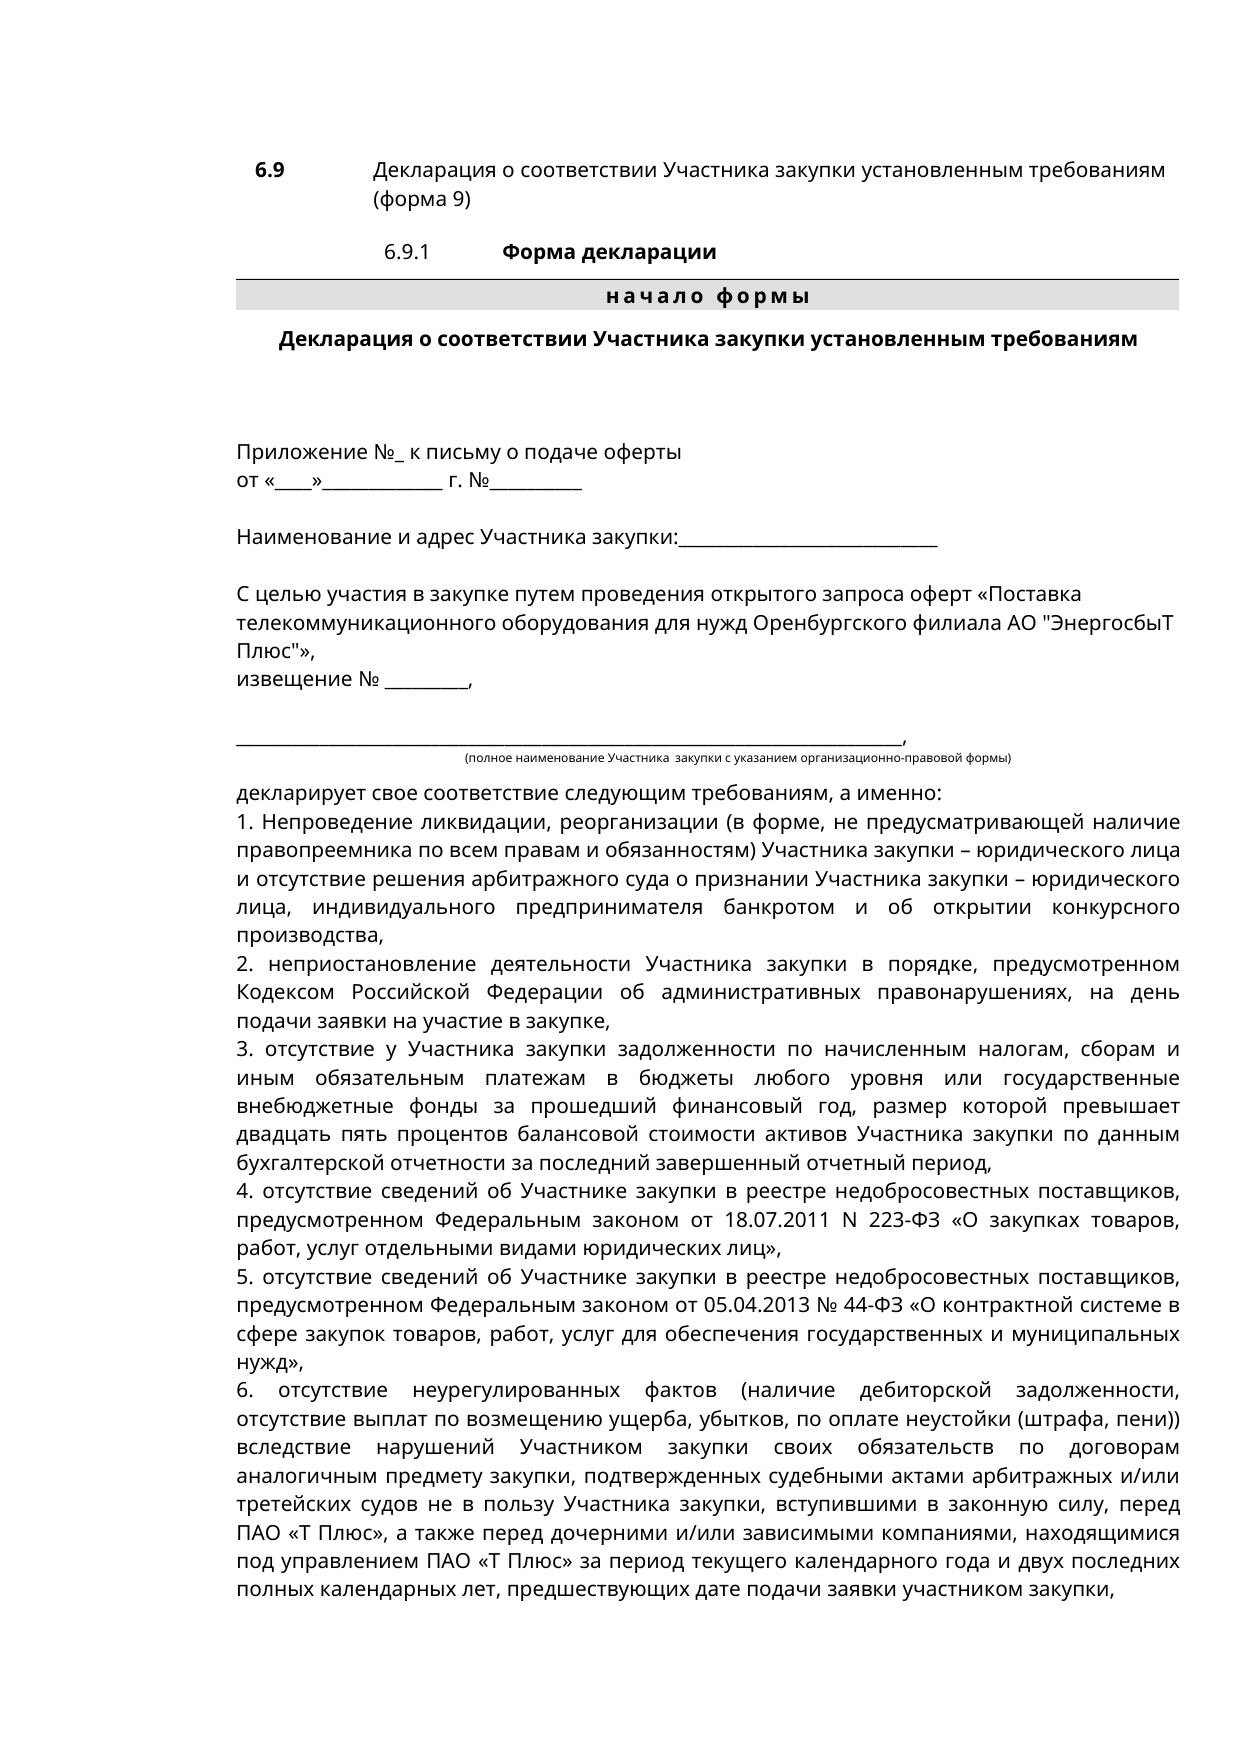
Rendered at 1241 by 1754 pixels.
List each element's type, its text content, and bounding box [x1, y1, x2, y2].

text Приложение №_ к письму о подаче оферты от «____»_____________ г. №__________ [236, 437, 1181, 494]
text 4. отсутствие сведений об Участнике закупки в реестре недобросовестных поставщиков, предусмотренном Федеральным законом от 18.07.2011 N 223-ФЗ «О закупках товаров, работ, услуг отдельными видами юридических лиц», [236, 1176, 1181, 1262]
text С целью участия в закупке путем проведения открытого запроса оферт «Поставка телекоммуникационного оборудования для нужд Оренбургского филиала АО "ЭнергосбыТ Плюс"», [236, 579, 1181, 664]
list Форма декларации [384, 237, 1181, 266]
text 3. отсутствие у Участника закупки задолженности по начисленным налогам, сборам и иным обязательным платежам в бюджеты любого уровня или государственные внебюджетные фонды за прошедший финансовый год, размер которой превышает двадцать пять процентов балансовой стоимости активов Участника закупки по данным бухгалтерской отчетности за последний завершенный отчетный период, [236, 1034, 1181, 1176]
text Наименование и адрес Участника закупки:____________________________ [236, 522, 1181, 551]
text Декларация о соответствии Участника закупки установленным требованиям [236, 324, 1181, 353]
text ________________________________________________________________________, [236, 721, 1181, 750]
subtitle Декларация о соответствии Участника закупки установленным требованиям (форма 9) [255, 156, 1181, 212]
text извещение № _________, [236, 664, 1181, 693]
text (полное наименование Участника закупки с указанием организационно-правовой формы) [236, 750, 1181, 778]
text начало формы [236, 280, 1179, 310]
text 1. Непроведение ликвидации, реорганизации (в форме, не предусматривающей наличие правопреемника по всем правам и обязанностям) Участника закупки – юридического лица и отсутствие решения арбитражного суда о признании Участника закупки – юридического лица, индивидуального предпринимателя банкротом и об открытии конкурсного производства, [236, 807, 1181, 949]
text 2. неприостановление деятельности Участника закупки в порядке, предусмотренном Кодексом Российской Федерации об административных правонарушениях, на день подачи заявки на участие в закупке, [236, 949, 1181, 1034]
text 5. отсутствие сведений об Участнике закупки в реестре недобросовестных поставщиков, предусмотренном Федеральным законом от 05.04.2013 № 44-ФЗ «О контрактной системе в сфере закупок товаров, работ, услуг для обеспечения государственных и муниципальных нужд», [236, 1262, 1181, 1376]
text 6. отсутствие неурегулированных фактов (наличие дебиторской задолженности, отсутствие выплат по возмещению ущерба, убытков, по оплате неустойки (штрафа, пени)) вследствие нарушений Участником закупки своих обязательств по договорам аналогичным предмету закупки, подтвержденных судебными актами арбитражных и/или третейских судов не в пользу Участника закупки, вступившими в законную силу, перед ПАО «Т Плюс», а также перед дочерними и/или зависимыми компаниями, находящимися под управлением ПАО «Т Плюс» за период текущего календарного года и двух последних полных календарных лет, предшествующих дате подачи заявки участником закупки, [236, 1376, 1181, 1603]
text декларирует свое соответствие следующим требованиям, а именно: [236, 778, 1181, 807]
